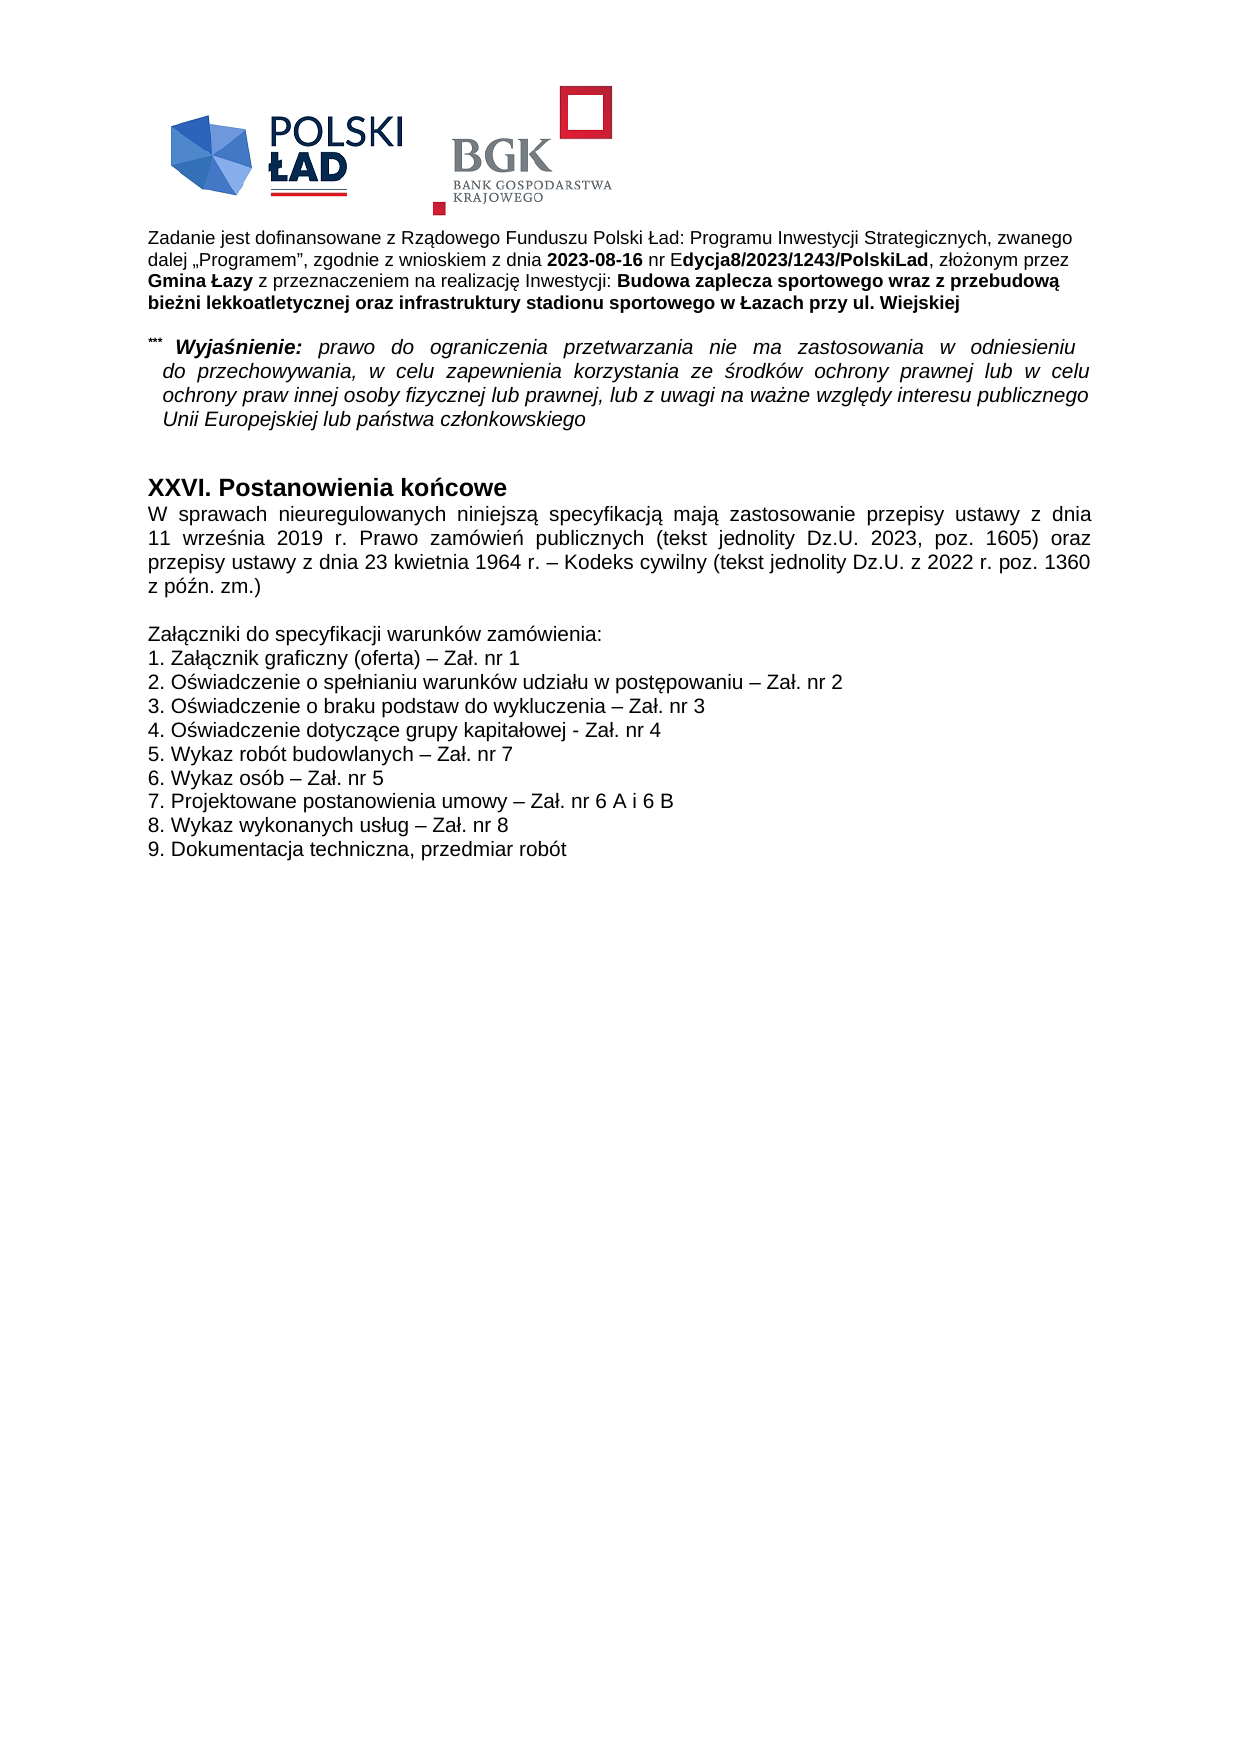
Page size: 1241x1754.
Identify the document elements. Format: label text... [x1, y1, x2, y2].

subtitle *** Wyjaśnienie: prawo do ograniczenia przetwarzania nie ma zastosowania w odniesieniu do przechowywania, w celu zapewnienia korzystania ze środków ochrony prawnej lub w celu ochrony praw innej osoby fizycznej lub prawnej, lub z uwagi na ważne względy interesu publicznego Unii Europejskiej lub państwa członkowskiego [148, 335, 1093, 431]
text W sprawach nieuregulowanych niniejszą specyfikacją mają zastosowanie przepisy ustawy z dnia 11 września 2019 r. Prawo zamówień publicznych (tekst jednolity Dz.U. 2023, poz. 1605) oraz przepisy ustawy z dnia 23 kwietnia 1964 r. – Kodeks cywilny (tekst jednolity Dz.U. z 2022 r. poz. 1360 z późn. zm.) [148, 502, 1093, 598]
text 9. Dokumentacja techniczna, przedmiar robót [148, 837, 1093, 861]
text 5. Wykaz robót budowlanych – Zał. nr 7 [148, 741, 1093, 765]
text 8. Wykaz wykonanych usług – Zał. nr 8 [148, 813, 1093, 837]
text 3. Oświadczenie o braku podstaw do wykluczenia – Zał. nr 3 [148, 693, 1093, 717]
text 6. Wykaz osób – Zał. nr 5 [148, 765, 1093, 789]
text Załączniki do specyfikacji warunków zamówienia: [148, 622, 1093, 646]
text 7. Projektowane postanowienia umowy – Zał. nr 6 A i 6 B [148, 789, 1093, 813]
text 4. Oświadczenie dotyczące grupy kapitałowej - Zał. nr 4 [148, 717, 1093, 741]
text 2. Oświadczenie o spełnianiu warunków udziału w postępowaniu – Zał. nr 2 [148, 669, 1093, 693]
text XXVI. Postanowienia końcowe [148, 473, 1093, 502]
text 1. Załącznik graficzny (oferta) – Zał. nr 1 [148, 646, 1093, 669]
